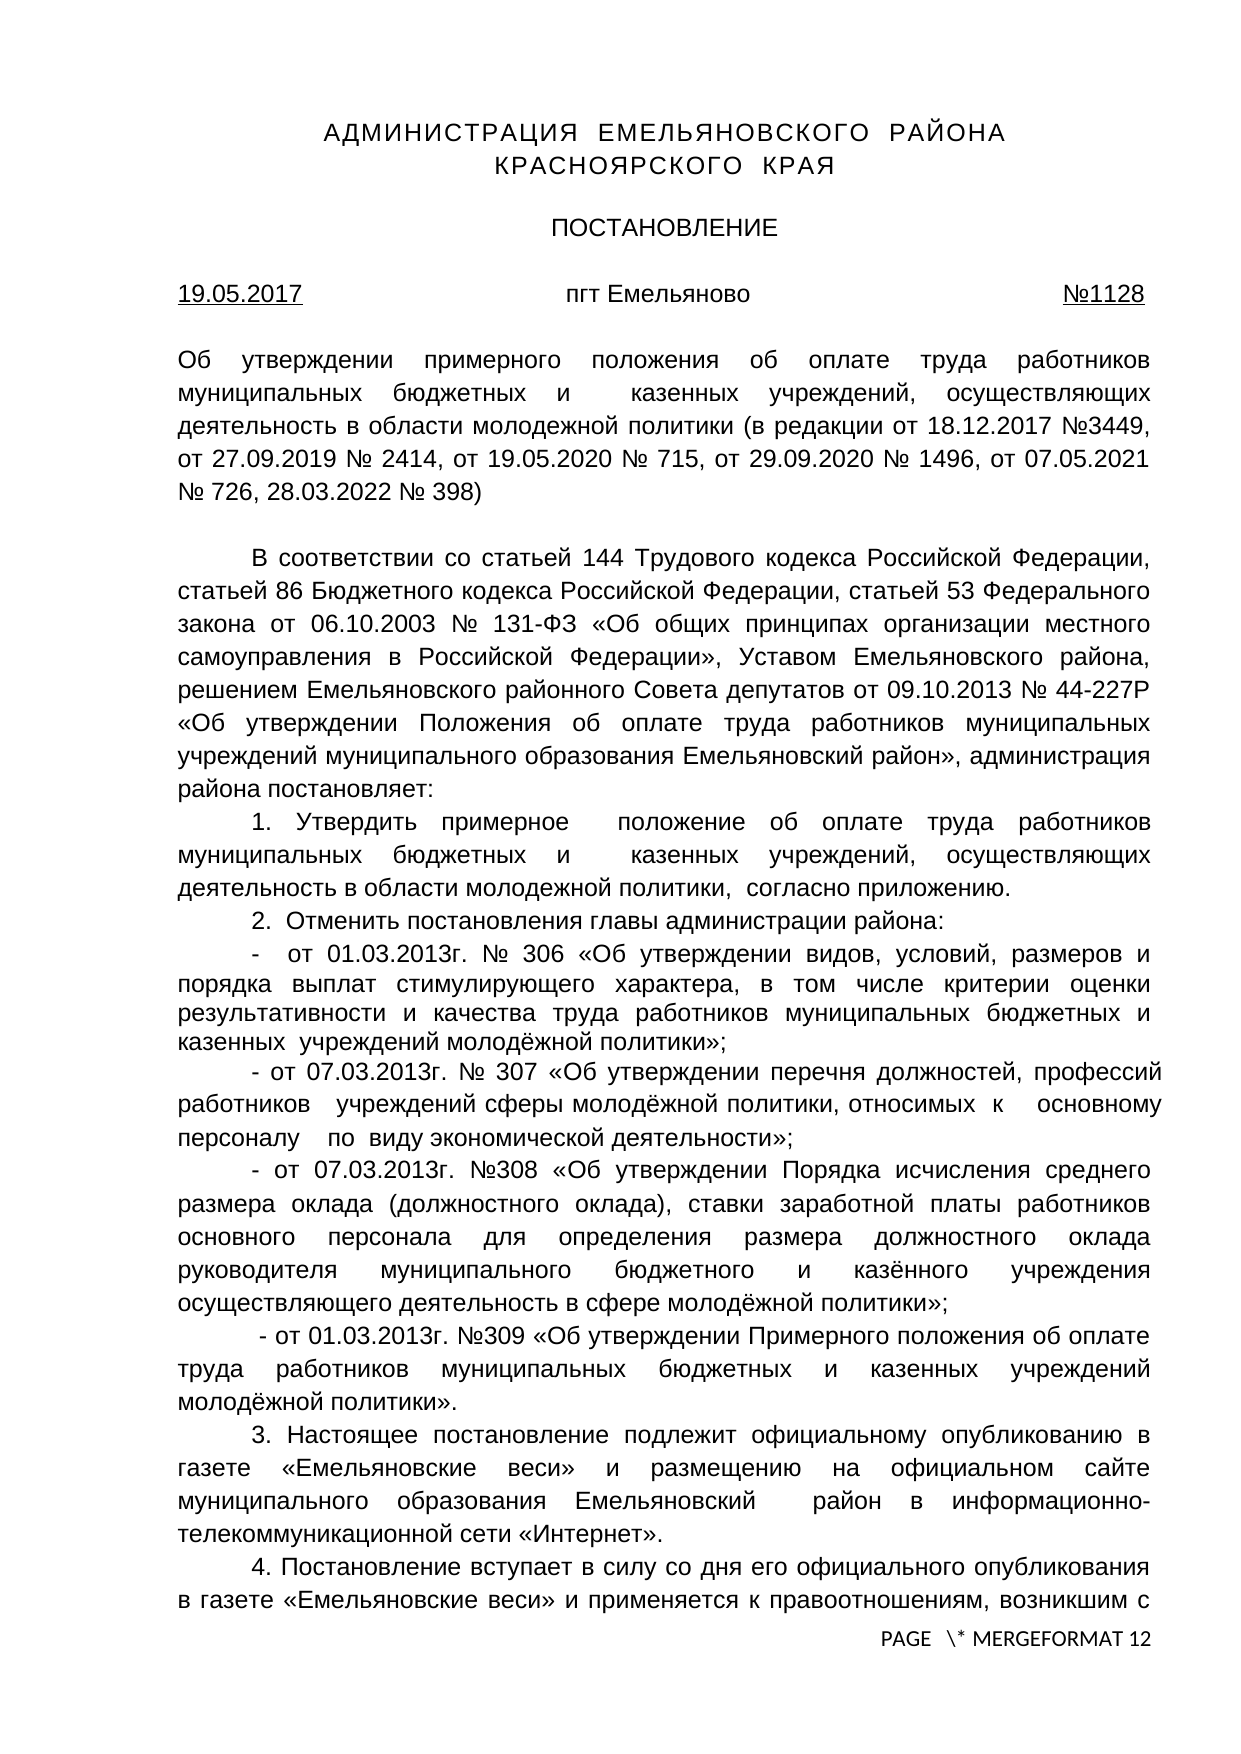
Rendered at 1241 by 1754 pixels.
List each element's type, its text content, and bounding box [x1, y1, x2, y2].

text АДМИНИСТРАЦИЯ ЕМЕЛЬЯНОВСКОГО РАЙОНА [177, 118, 1152, 147]
text 2. Отменить постановления главы администрации района: [177, 906, 1152, 935]
text Об утверждении примерного положения об оплате труда работников муниципальных бюджетных и казенных учреждений, осуществляющих деятельность в области молодежной политики (в редакции от 18.12.2017 №3449, от 27.09.2019 № 2414, от 19.05.2020 № 715, от 29.09.2020 № 1496, от 07.05.2021 № 726, 28.03.2022 № 398) [177, 345, 1152, 506]
text 3. Настоящее постановление подлежит официальному опубликованию в газете «Емельяновские веси» и размещению на официальном сайте муниципального образования Емельяновский район в информационно-телекоммуникационной сети «Интернет». [177, 1420, 1152, 1547]
text - от 01.03.2013г. № 306 «Об утверждении видов, условий, размеров и порядка выплат стимулирующего характера, в том числе критерии оценки результативности и качества труда работников муниципальных бюджетных и казенных учреждений молодёжной политики»; [177, 939, 1152, 1056]
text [177, 1552, 1152, 1613]
text - от 07.03.2013г. № 307 «Об утверждении перечня должностей, профессий работников учреждений сферы молодёжной политики, относимых к основному персоналу по виду экономической деятельности»; [177, 1056, 1163, 1151]
text - от 01.03.2013г. №309 «Об утверждении Примерного положения об оплате труда работников муниципальных бюджетных и казенных учреждений молодёжной политики». [177, 1321, 1152, 1415]
subtitle КРАСНОЯРСКОГО КРАЯ [177, 151, 1152, 180]
text 19.05.2017 пгт Емельяново №1128 [177, 279, 1152, 308]
text - от 07.03.2013г. №308 «Об утверждении Порядка исчисления среднего размера оклада (должностного оклада), ставки заработной платы работников основного персонала для определения размера должностного оклада руководителя муниципального бюджетного и казённого учреждения осуществляющего деятельность в сфере молодёжной политики»; [177, 1156, 1152, 1316]
text 1. Утвердить примерное положение об оплате труда работников муниципальных бюджетных и казенных учреждений, осуществляющих деятельность в области молодежной политики, согласно приложению. [177, 807, 1152, 902]
text ПОСТАНОВЛЕНИЕ [177, 213, 1152, 242]
text В соответствии со статьей 144 Трудового кодекса Российской Федерации, статьей 86 Бюджетного кодекса Российской Федерации, статьей 53 Федерального закона от 06.10.2003 № 131-ФЗ «Об общих принципах организации местного самоуправления в Российской Федерации», Уставом Емельяновского района, решением Емельяновского районного Совета депутатов от 09.10.2013 № 44-227Р «Об утверждении Положения об оплате труда работников муниципальных учреждений муниципального образования Емельяновский район», администрация района постановляет: [177, 543, 1152, 803]
